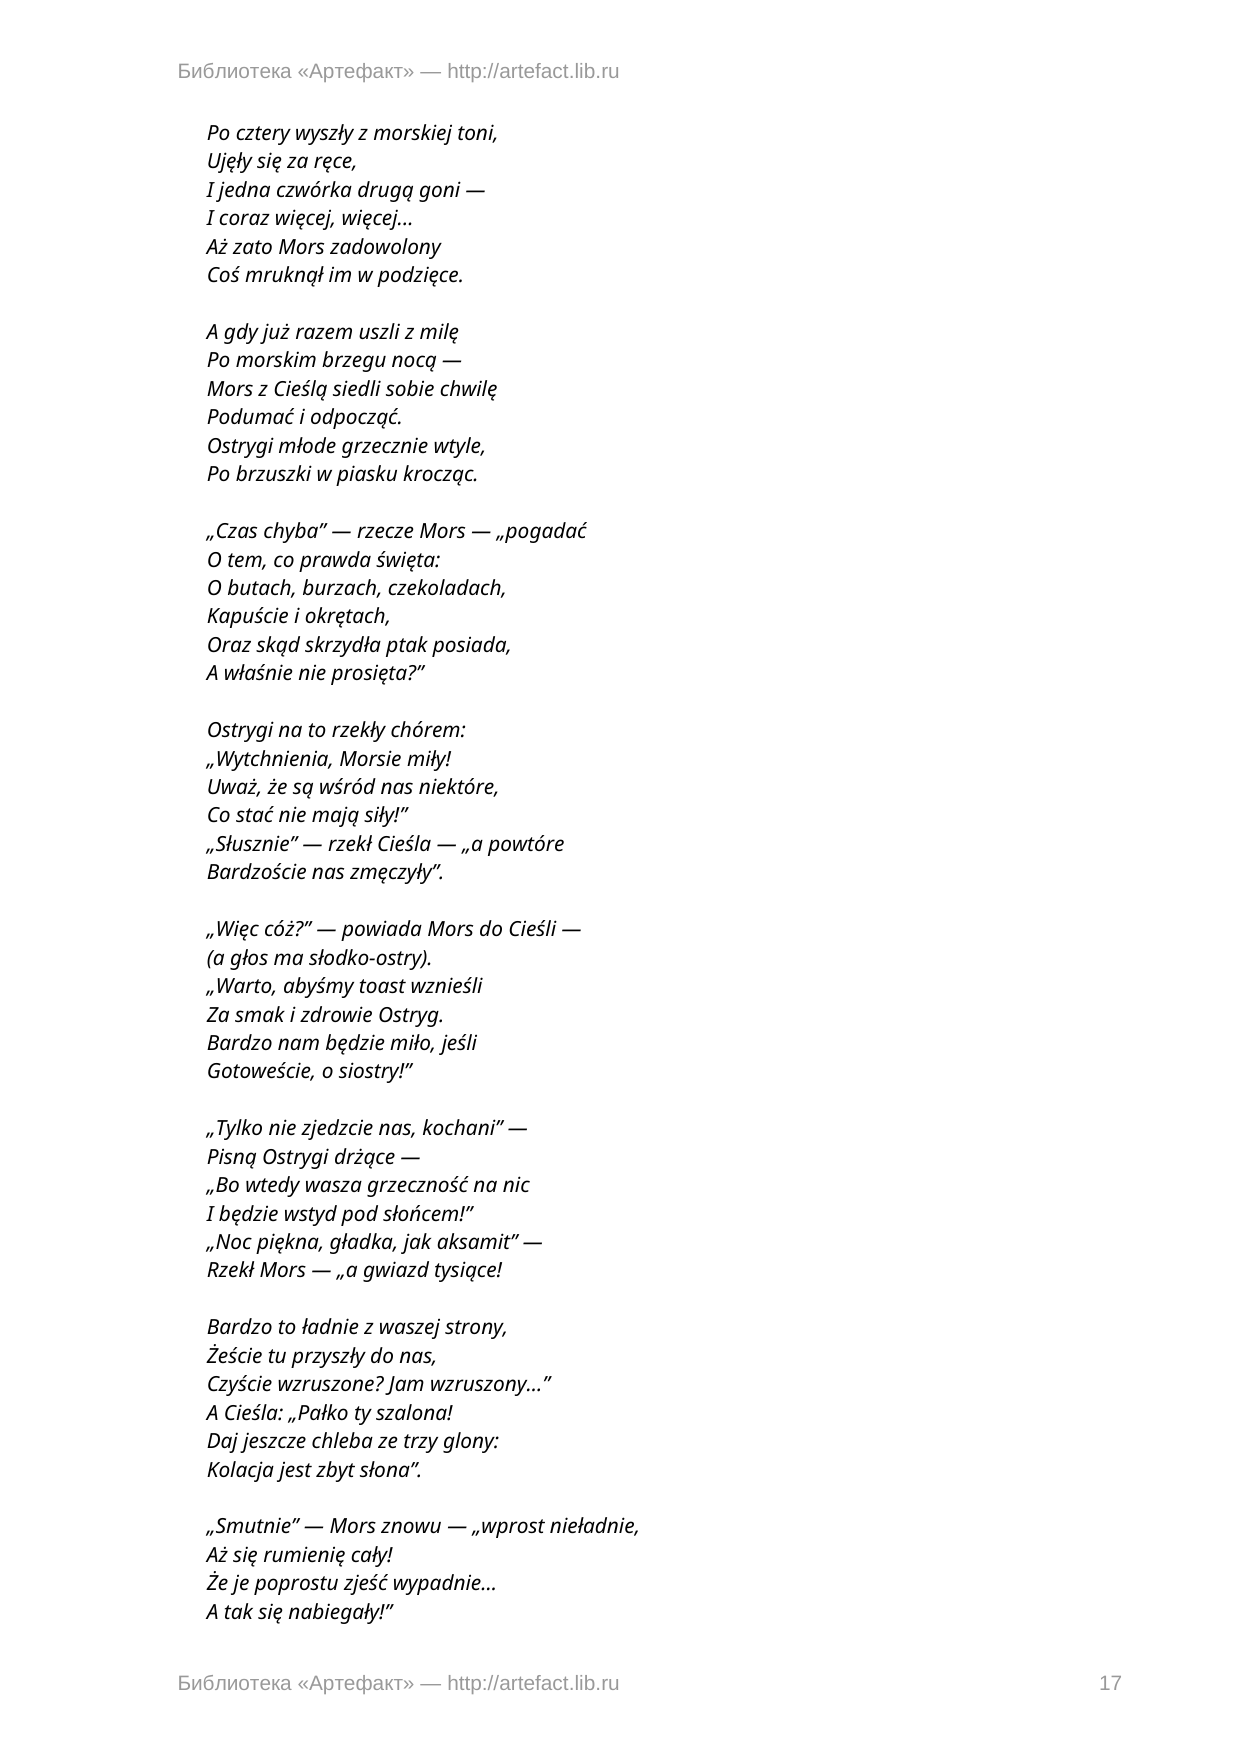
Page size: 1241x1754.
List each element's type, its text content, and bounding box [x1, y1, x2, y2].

text I będzie wstyd pod słońcem!” [177, 1199, 1122, 1227]
text Po brzuszki w piasku krocząc. [177, 459, 1122, 488]
text Bardzo nam będzie miło, jeśli [177, 1028, 1122, 1057]
text (a głos ma słodko-ostry). [177, 943, 1122, 971]
text I jedna czwórka drugą goni — [177, 175, 1122, 203]
text Pisną Ostrygi drżące — [177, 1142, 1122, 1170]
text „Czas chyba” — rzecze Mors — „pogadać [177, 516, 1122, 545]
text Ostrygi na to rzekły chórem: [177, 715, 1122, 744]
text „Tylko nie zjedzcie nas, kochani” — [177, 1113, 1122, 1142]
text Daj jeszcze chleba ze trzy glony: [177, 1426, 1122, 1455]
text „Smutnie” — Mors znowu — „wprost nieładnie, [177, 1512, 1122, 1540]
text Ujęły się za ręce, [177, 147, 1122, 175]
text „Warto, abyśmy toast wznieśli [177, 971, 1122, 1000]
text A tak się nabiegały!” [177, 1597, 1122, 1625]
text Gotoweście, o siostry!” [177, 1057, 1122, 1085]
text Bardzoście nas zmęczyły”. [177, 857, 1122, 886]
text Po cztery wyszły z morskiej toni, [177, 118, 1122, 147]
text Uważ, że są wśród nas niektóre, [177, 772, 1122, 801]
text I coraz więcej, więcej... [177, 203, 1122, 232]
text Po morskim brzegu nocą — [177, 346, 1122, 374]
text Czyście wzruszone? Jam wzruszony...” [177, 1369, 1122, 1398]
text Rzekł Mors — „a gwiazd tysiące! [177, 1256, 1122, 1284]
text Aż zato Mors zadowolony [177, 232, 1122, 260]
text Bardzo to ładnie z waszej strony, [177, 1312, 1122, 1341]
text A Cieśla: „Pałko ty szalona! [177, 1398, 1122, 1426]
text Za smak i zdrowie Ostryg. [177, 1000, 1122, 1028]
text Kapuście i okrętach, [177, 602, 1122, 630]
text Ostrygi młode grzecznie wtyle, [177, 431, 1122, 459]
text A gdy już razem uszli z milę [177, 317, 1122, 346]
text Że je poprostu zjeść wypadnie... [177, 1568, 1122, 1597]
text „Bo wtedy wasza grzeczność na nic [177, 1170, 1122, 1199]
text Co stać nie mają siły!” [177, 801, 1122, 829]
text A właśnie nie prosięta?” [177, 658, 1122, 687]
text „Więc cóż?” — powiada Mors do Cieśli — [177, 914, 1122, 943]
text „Noc piękna, gładka, jak aksamit” — [177, 1227, 1122, 1256]
text Coś mruknął im w podzięce. [177, 260, 1122, 289]
text O tem, co prawda święta: [177, 545, 1122, 573]
text Żeście tu przyszły do nas, [177, 1341, 1122, 1369]
text Oraz skąd skrzydła ptak posiada, [177, 630, 1122, 658]
text „Wytchnienia, Morsie miły! [177, 744, 1122, 772]
text Mors z Cieślą siedli sobie chwilę [177, 374, 1122, 402]
text „Słusznie” — rzekł Cieśla — „a powtóre [177, 829, 1122, 857]
text O butach, burzach, czekoladach, [177, 573, 1122, 602]
text Podumać i odpocząć. [177, 402, 1122, 431]
text Aż się rumienię cały! [177, 1540, 1122, 1568]
text Kolacja jest zbyt słona”. [177, 1455, 1122, 1483]
